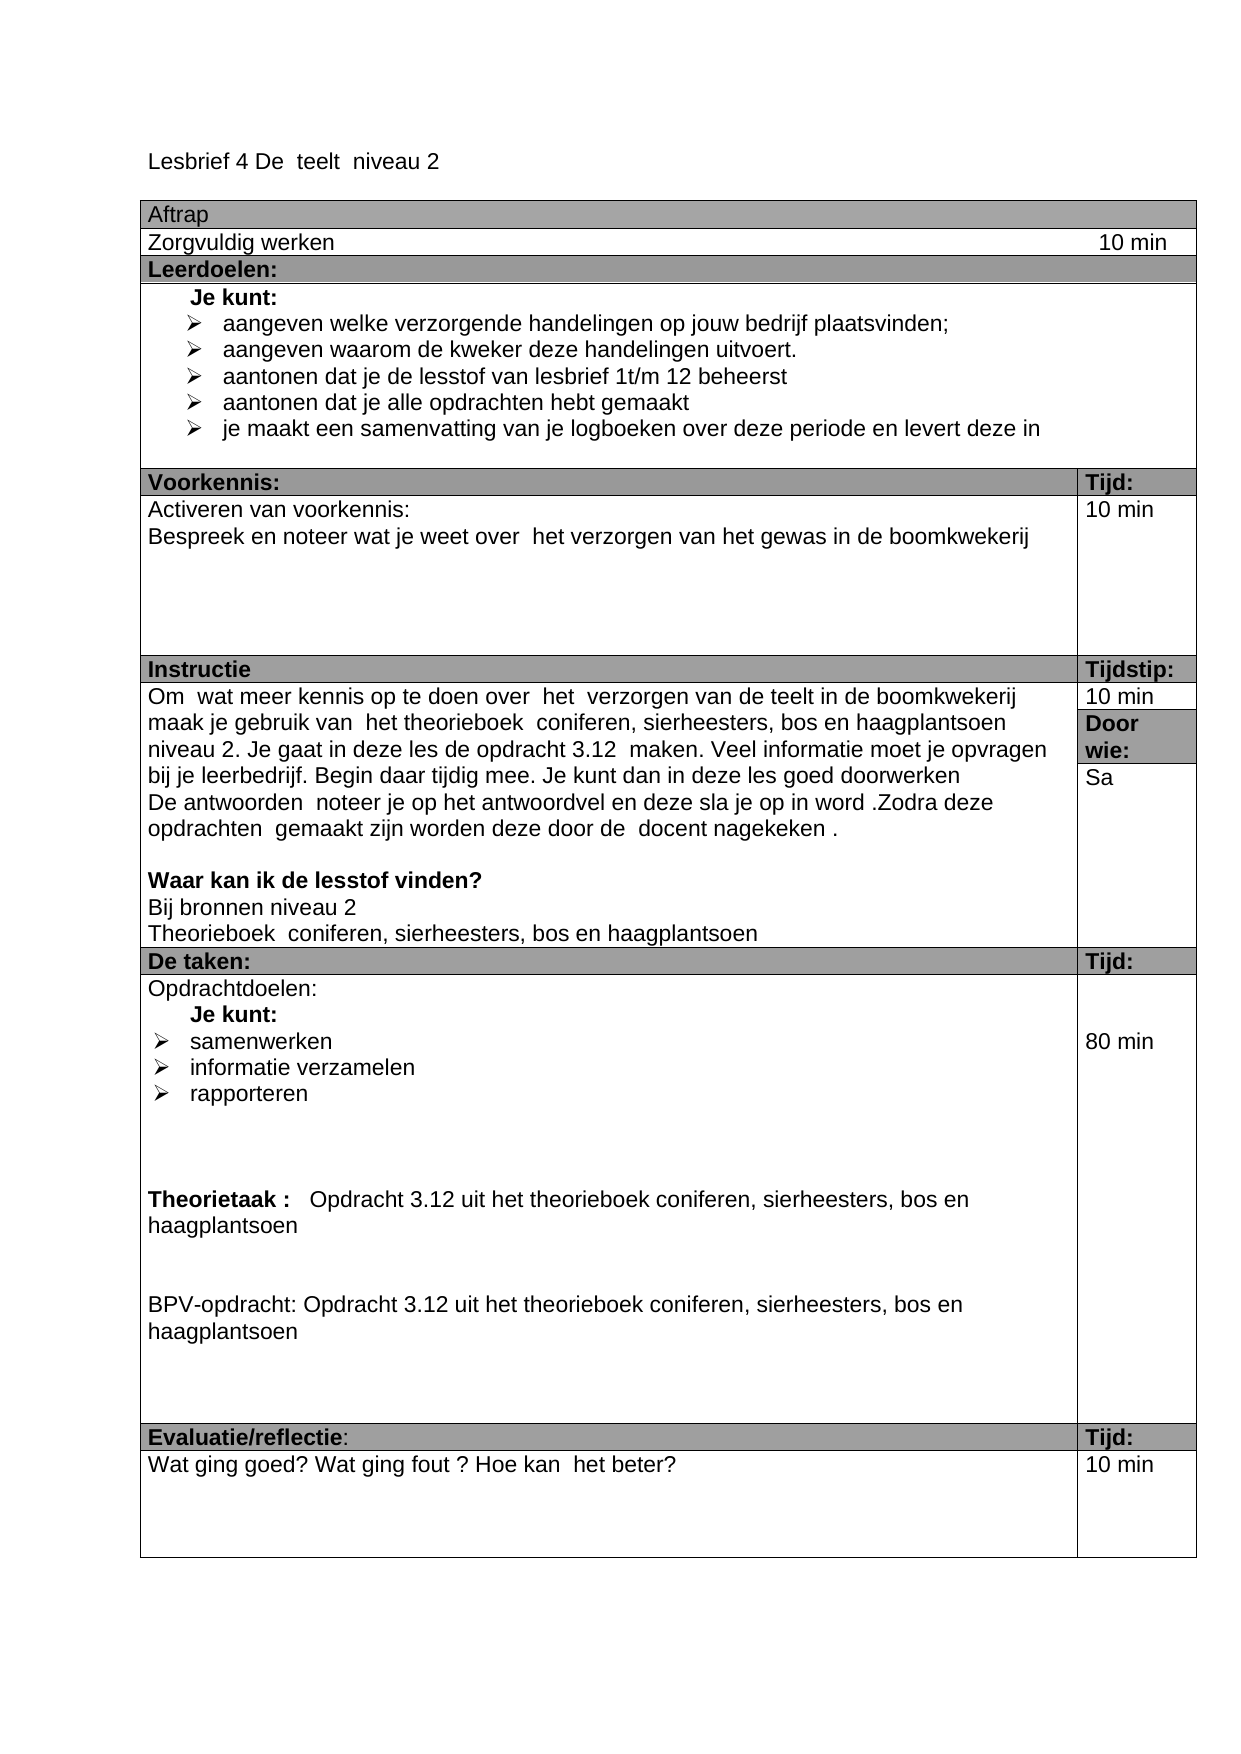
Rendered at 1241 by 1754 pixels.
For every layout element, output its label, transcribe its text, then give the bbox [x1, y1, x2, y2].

table_header Aftrap [141, 201, 1196, 228]
table_cell De taken: [141, 948, 1077, 974]
table_cell Activeren van voorkennis: Bespreek en noteer wat je weet over het verzorgen van het gewas in de boomkwekerij [141, 496, 1077, 654]
table_cell Om wat meer kennis op te doen over het verzorgen van de teelt in de boomkwekerij maak je gebruik van het theorieboek coniferen, sierheesters, bos en haagplantsoen niveau 2. Je gaat in deze les de opdracht 3.12 maken. Veel informatie moet je opvragen bij je leerbedrijf. Begin daar tijdig mee. Je kunt dan in deze les goed doorwerken De antwoorden noteer je op het antwoordvel en deze sla je op in word .Zodra deze opdrachten gemaakt zijn worden deze door de docent nagekeken . Waar kan ik de lesstof vinden? Bij bronnen niveau 2 Theorieboek coniferen, sierheesters, bos en haagplantsoen [141, 683, 1077, 947]
table_cell Zorgvuldig werken 10 min [141, 229, 1196, 255]
table_cell Tijd: [1078, 948, 1196, 974]
text Lesbrief 4 De teelt niveau 2 [148, 148, 1093, 174]
table_cell Tijd: [1078, 1424, 1196, 1450]
table_cell Leerdoelen: [141, 256, 1196, 282]
table_cell Evaluatie/reflectie: [141, 1424, 1077, 1450]
table_cell Wat ging goed? Wat ging fout ? Hoe kan het beter? [141, 1451, 1077, 1557]
table_cell Tijd: [1078, 469, 1196, 495]
table_cell Tijdstip: [1078, 656, 1196, 682]
table_cell Voorkennis: [141, 469, 1077, 495]
table_cell 80 min [1078, 975, 1196, 1423]
table_cell Instructie [141, 656, 1077, 682]
table_cell Opdrachtdoelen: Je kunt: samenwerken informatie verzamelen rapporteren Theorietaak : Opdracht 3.12 uit het theorieboek coniferen, sierheesters, bos en haagplantsoen BPV-opdracht: Opdracht 3.12 uit het theorieboek coniferen, sierheesters, bos en haagplantsoen [141, 975, 1077, 1423]
table_cell 10 min [1078, 683, 1196, 709]
table_cell 10 min [1078, 1451, 1196, 1557]
table_cell Door wie: [1078, 710, 1196, 763]
table_cell 10 min [1078, 496, 1196, 654]
table_cell Je kunt: aangeven welke verzorgende handelingen op jouw bedrijf plaatsvinden; aangeven waarom de kweker deze handelingen uitvoert. aantonen dat je de lesstof van lesbrief 1t/m 12 beheerst aantonen dat je alle opdrachten hebt gemaakt je maakt een samenvatting van je logboeken over deze periode en levert deze in [141, 284, 1196, 468]
table_cell Sa [1078, 764, 1196, 947]
